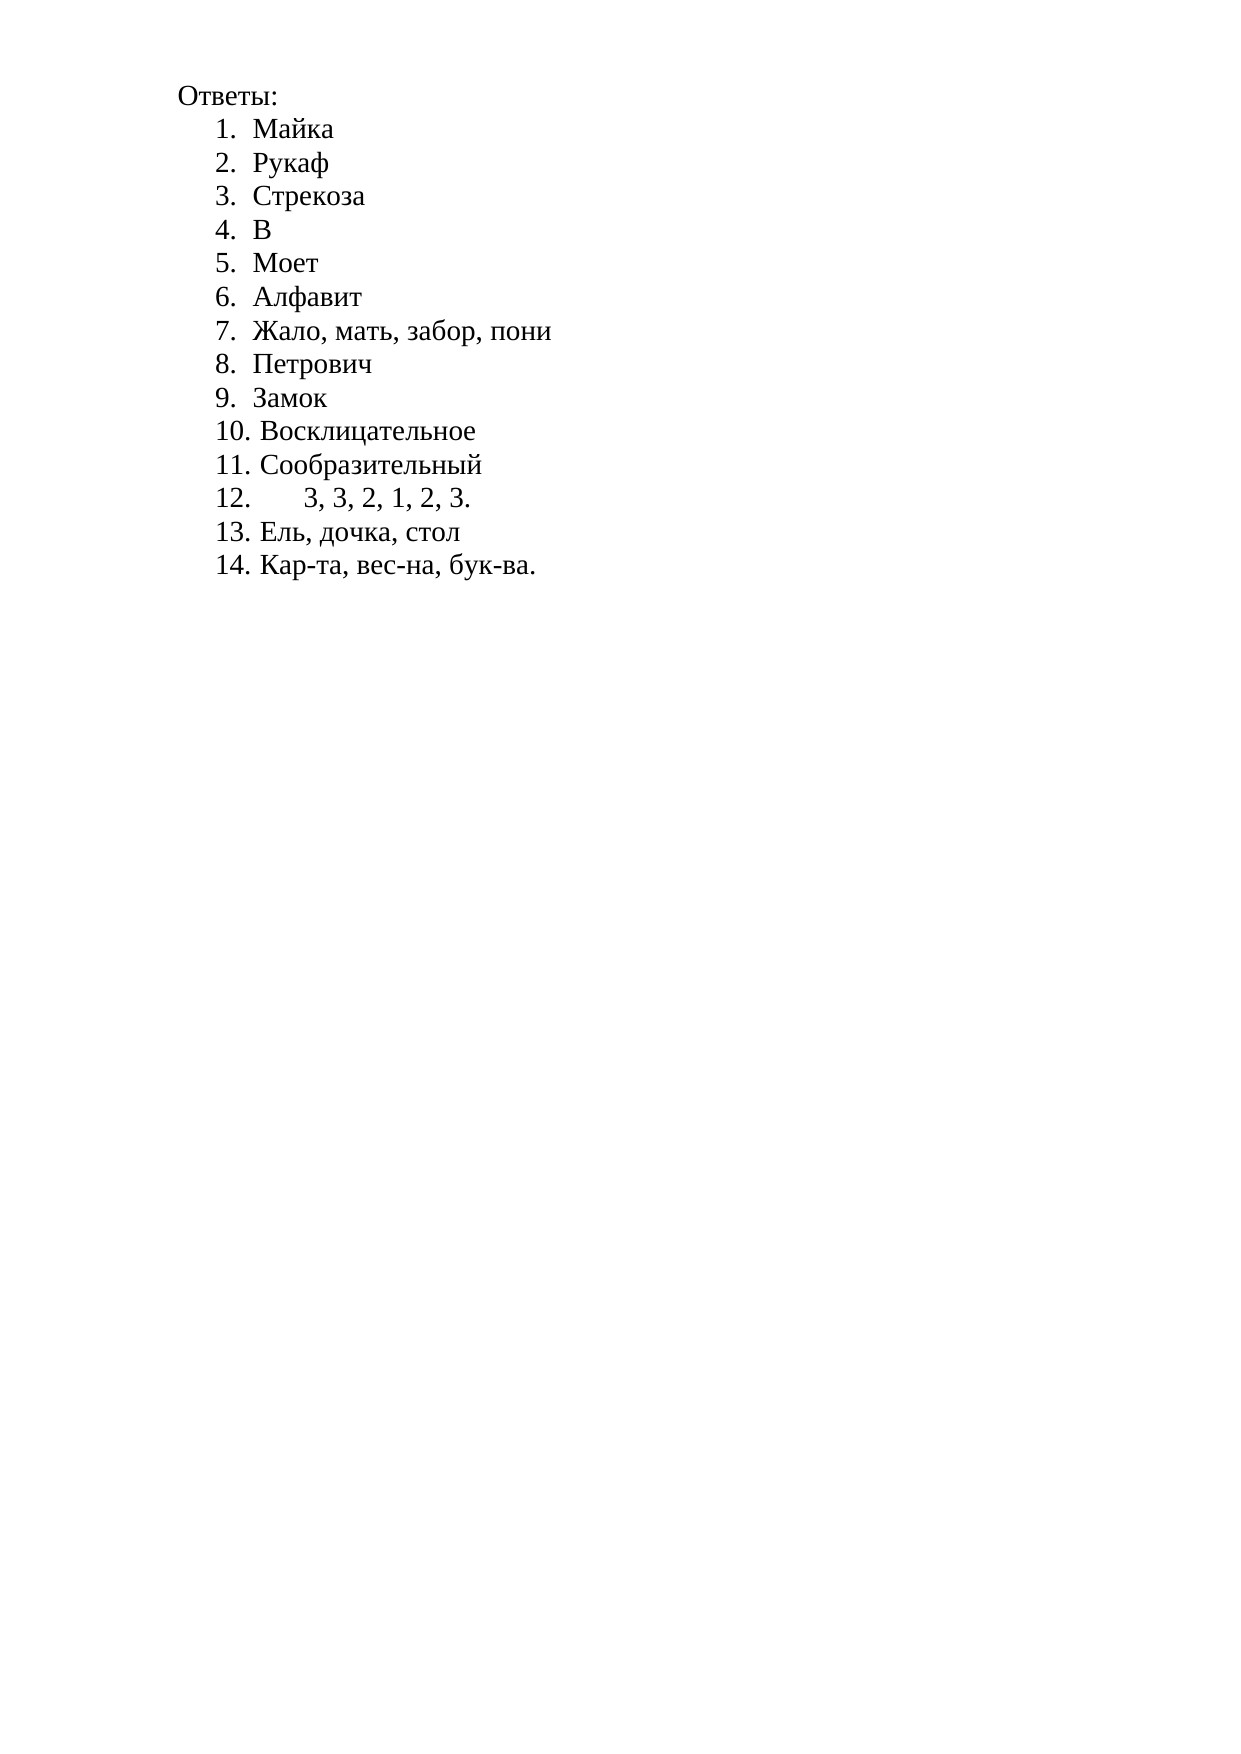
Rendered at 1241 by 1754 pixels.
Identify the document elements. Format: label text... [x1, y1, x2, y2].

list Сообразительный [215, 447, 1152, 480]
list Стрекоза [215, 178, 1152, 212]
list В [215, 212, 1152, 246]
list Кар-та, вес-на, бук-ва. [215, 547, 1152, 581]
list Петрович [215, 346, 1152, 380]
list Алфавит [215, 279, 1152, 313]
list Майка [215, 111, 1152, 145]
list Рукаф [215, 145, 1152, 178]
list Моет [215, 246, 1152, 279]
list Замок [215, 380, 1152, 413]
text Ответы: [177, 78, 1152, 111]
list Жало, мать, забор, пони [215, 313, 1152, 346]
list Ель, дочка, стол [215, 514, 1152, 547]
list Восклицательное [215, 413, 1152, 447]
list 3, 3, 2, 1, 2, 3. [215, 480, 1152, 514]
